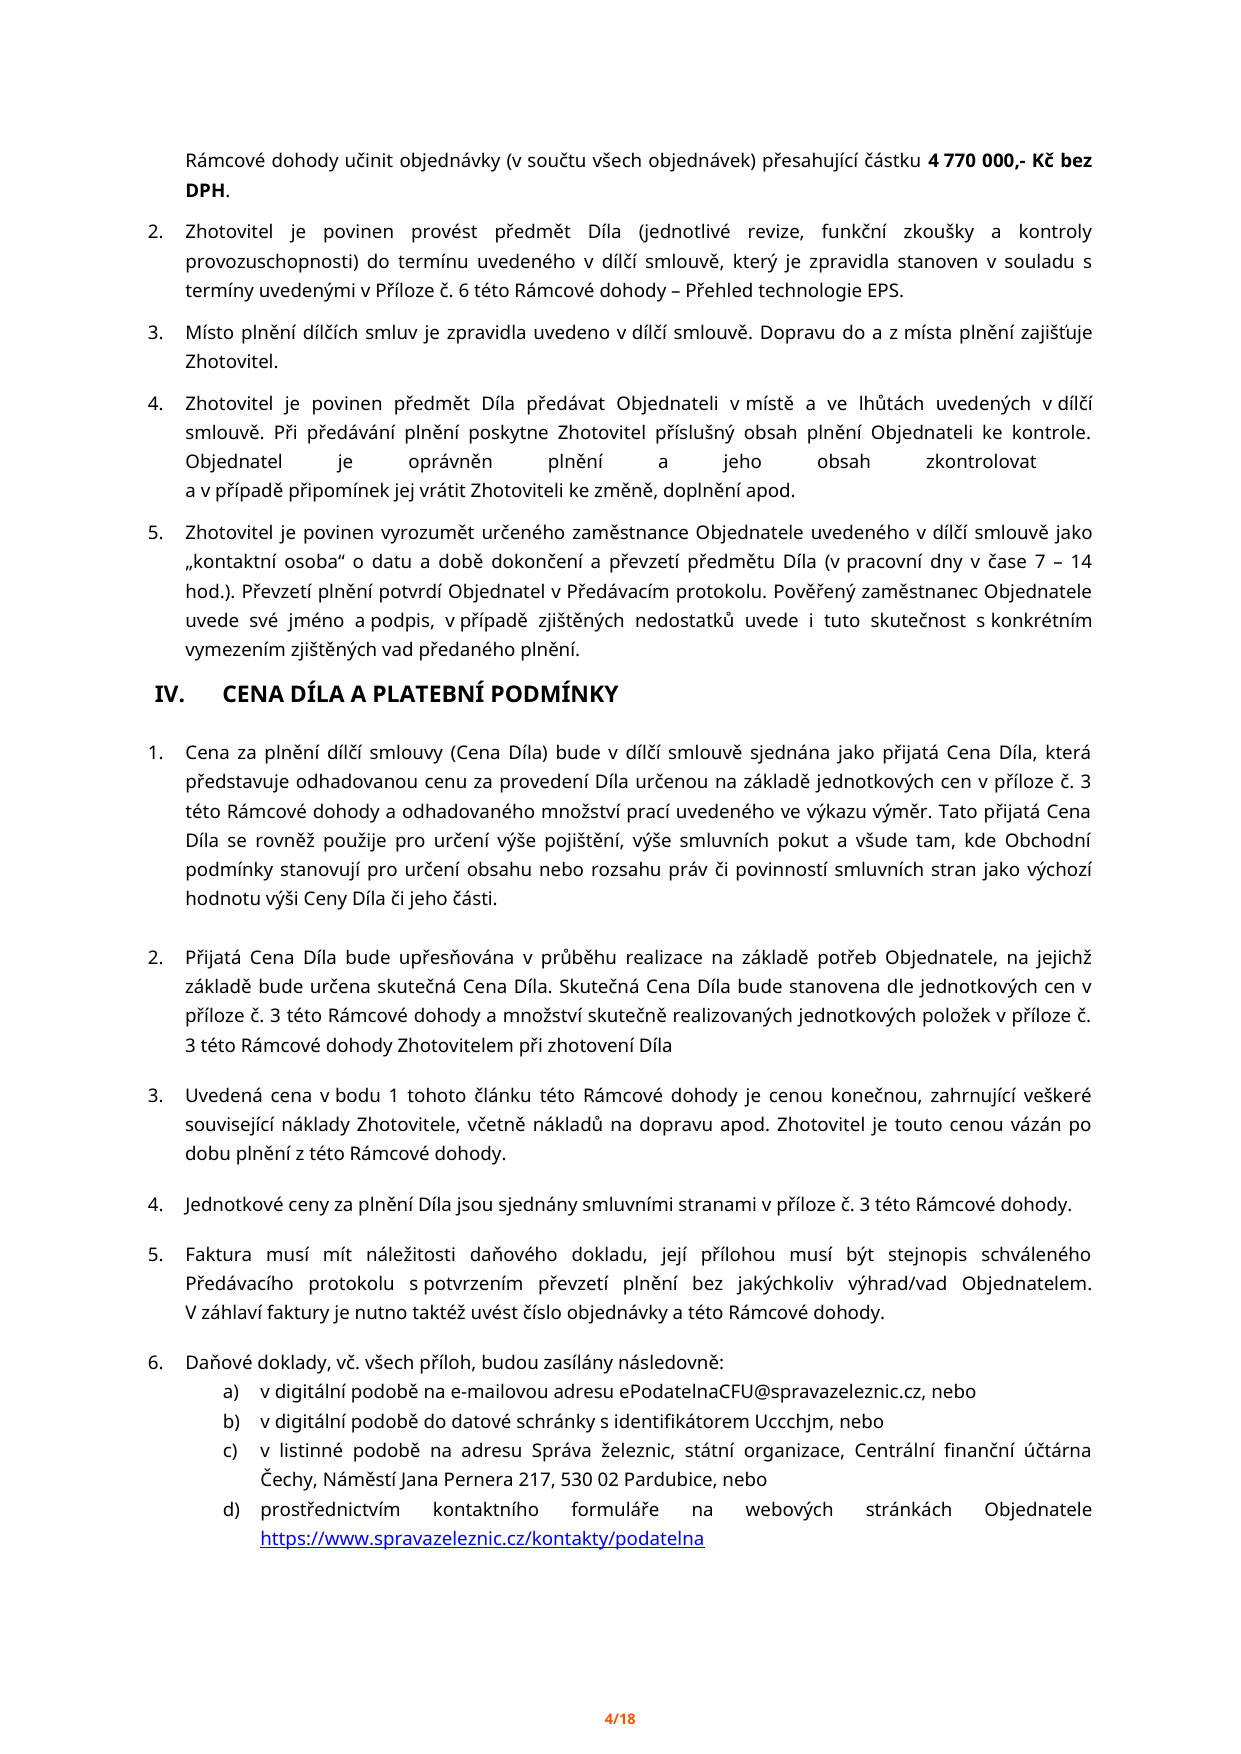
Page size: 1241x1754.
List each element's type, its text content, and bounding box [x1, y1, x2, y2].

text Zhotovitel je povinen vyrozumět určeného zaměstnance Objednatele uvedeného v dílčí smlouvě jako „kontaktní osoba“ o datu a době dokončení a převzetí předmětu Díla (v pracovní dny v čase 7 – 14 hod.). Převzetí plnění potvrdí Objednatel v Předávacím protokolu. Pověřený zaměstnanec Objednatele uvede své jméno a podpis, v případě zjištěných nedostatků uvede i tuto skutečnost s konkrétním vymezením zjištěných vad předaného plnění. [148, 519, 1093, 662]
list prostřednictvím kontaktního formuláře na webových stránkách Objednatele https://www.spravazeleznic.cz/kontakty/podatelna [223, 1496, 1093, 1551]
text Zhotovitel je povinen předmět Díla předávat Objednateli v místě a ve lhůtách uvedených v dílčí smlouvě. Při předávání plnění poskytne Zhotovitel příslušný obsah plnění Objednateli ke kontrole. Objednatel je oprávněn plnění a jeho obsah zkontrolovat a v případě připomínek jej vrátit Zhotoviteli ke změně, doplnění apod. [148, 390, 1093, 503]
list v digitální podobě na e-mailovou adresu ePodatelnaCFU@spravazeleznic.cz, nebo [223, 1379, 1093, 1404]
list Jednotkové ceny za plnění Díla jsou sjednány smluvními stranami v příloze č. 3 této Rámcové dohody. [148, 1191, 1093, 1216]
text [148, 148, 1093, 202]
list v listinné podobě na adresu Správa železnic, státní organizace, Centrální finanční účtárna Čechy, Náměstí Jana Pernera 217, 530 02 Pardubice, nebo [223, 1437, 1093, 1492]
text Místo plnění dílčích smluv je zpravidla uvedeno v dílčí smlouvě. Dopravu do a z místa plnění zajišťuje Zhotovitel. [148, 319, 1093, 374]
list Daňové doklady, vč. všech příloh, budou zasílány následovně: [148, 1349, 1093, 1375]
list v digitální podobě do datové schránky s identifikátorem Uccchjm, nebo [223, 1408, 1093, 1434]
text Zhotovitel je povinen provést předmět Díla (jednotlivé revize, funkční zkoušky a kontroly provozuschopnosti) do termínu uvedeného v dílčí smlouvě, který je zpravidla stanoven v souladu s termíny uvedenými v Příloze č. 6 této Rámcové dohody – Přehled technologie EPS. [148, 219, 1093, 303]
list Přijatá Cena Díla bude upřesňována v průběhu realizace na základě potřeb Objednatele, na jejichž základě bude určena skutečná Cena Díla. Skutečná Cena Díla bude stanovena dle jednotkových cen v příloze č. 3 této Rámcové dohody a množství skutečně realizovaných jednotkových položek v příloze č. 3 této Rámcové dohody Zhotovitelem při zhotovení Díla [148, 944, 1093, 1058]
list Faktura musí mít náležitosti daňového dokladu, její přílohou musí být stejnopis schváleného Předávacího protokolu s potvrzením převzetí plnění bez jakýchkoliv výhrad/vad Objednatelem. V záhlaví faktury je nutno taktéž uvést číslo objednávky a této Rámcové dohody. [148, 1241, 1093, 1325]
list Cena za plnění dílčí smlouvy (Cena Díla) bude v dílčí smlouvě sjednána jako přijatá Cena Díla, která představuje odhadovanou cenu za provedení Díla určenou na základě jednotkových cen v příloze č. 3 této Rámcové dohody a odhadovaného množství prací uvedeného ve výkazu výměr. Tato přijatá Cena Díla se rovněž použije pro určení výše pojištění, výše smluvních pokut a všude tam, kde Obchodní podmínky stanovují pro určení obsahu nebo rozsahu práv či povinností smluvních stran jako výchozí hodnotu výši Ceny Díla či jeho části. [148, 739, 1093, 911]
list Uvedená cena v bodu 1 tohoto článku této Rámcové dohody je cenou konečnou, zahrnující veškeré související náklady Zhotovitele, včetně nákladů na dopravu apod. Zhotovitel je touto cenou vázán po dobu plnění z této Rámcové dohody. [148, 1082, 1093, 1166]
list CENA DÍLA A PLATEBNÍ PODMÍNKY [185, 678, 1093, 710]
